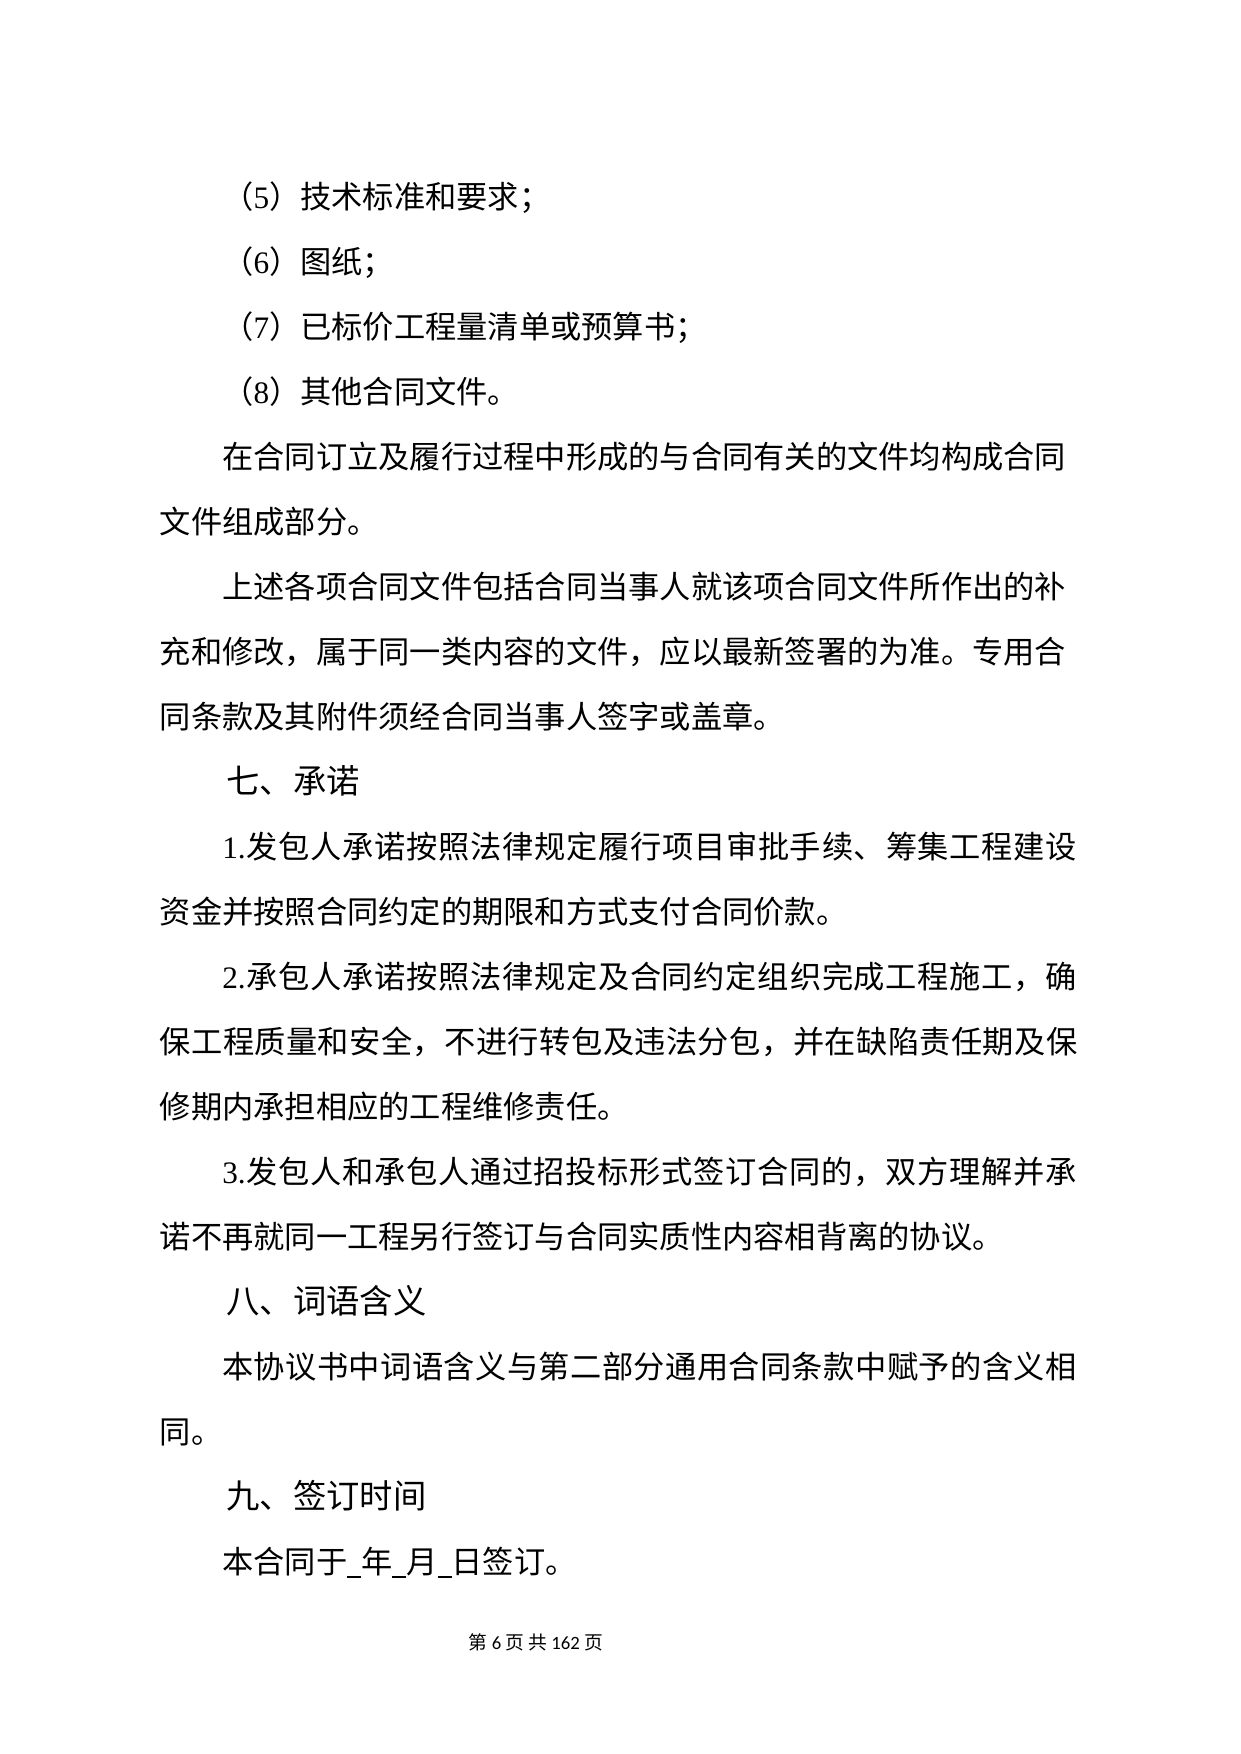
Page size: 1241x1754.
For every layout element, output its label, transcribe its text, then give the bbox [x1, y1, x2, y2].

text 2.承包人承诺按照法律规定及合同约定组织完成工程施工，确保工程质量和安全，不进行转包及违法分包，并在缺陷责任期及保修期内承担相应的工程维修责任。 [159, 942, 1078, 1137]
text 本合同于 年 月 日签订。 [159, 1527, 1078, 1592]
text 九、签订时间 [159, 1462, 1078, 1527]
text 本协议书中词语含义与第二部分通用合同条款中赋予的含义相同。 [159, 1332, 1078, 1462]
text （6）图纸； [159, 227, 1078, 292]
text 上述各项合同文件包括合同当事人就该项合同文件所作出的补充和修改，属于同一类内容的文件，应以最新签署的为准。专用合同条款及其附件须经合同当事人签字或盖章。 [159, 552, 1078, 747]
text 1.发包人承诺按照法律规定履行项目审批手续、筹集工程建设资金并按照合同约定的期限和方式支付合同价款。 [159, 812, 1078, 942]
text （5）技术标准和要求； [159, 162, 1078, 227]
text （8）其他合同文件。 [159, 357, 1078, 422]
text 3.发包人和承包人通过招投标形式签订合同的，双方理解并承诺不再就同一工程另行签订与合同实质性内容相背离的协议。 [159, 1137, 1078, 1267]
text 七、承诺 [159, 747, 1078, 812]
text 在合同订立及履行过程中形成的与合同有关的文件均构成合同文件组成部分。 [159, 422, 1078, 552]
text （7）已标价工程量清单或预算书； [159, 292, 1078, 357]
text 八、词语含义 [159, 1267, 1078, 1332]
